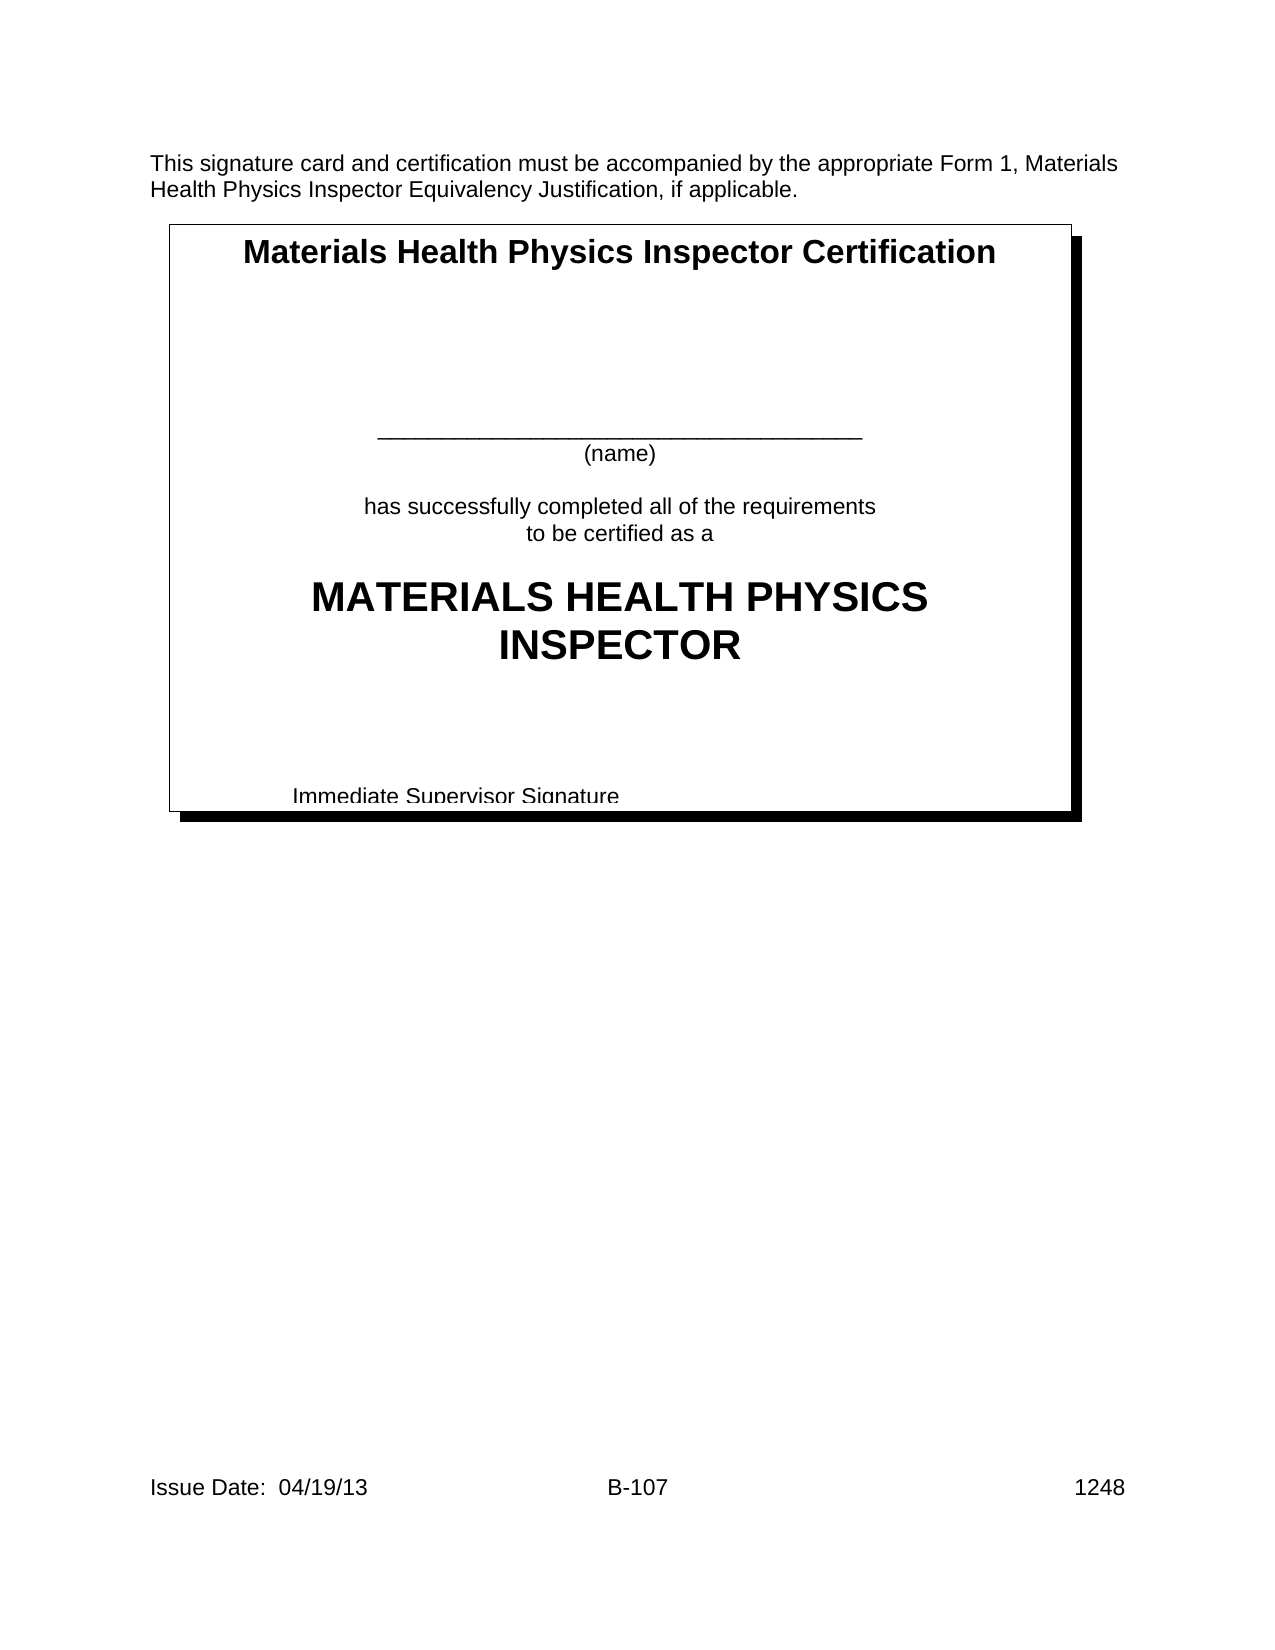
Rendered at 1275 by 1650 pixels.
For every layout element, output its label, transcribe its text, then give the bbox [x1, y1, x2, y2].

text This signature card and certification must be accompanied by the appropriate Form 1, Materials Health Physics Inspector Equivalency Justification, if applicable. [150, 150, 1125, 203]
